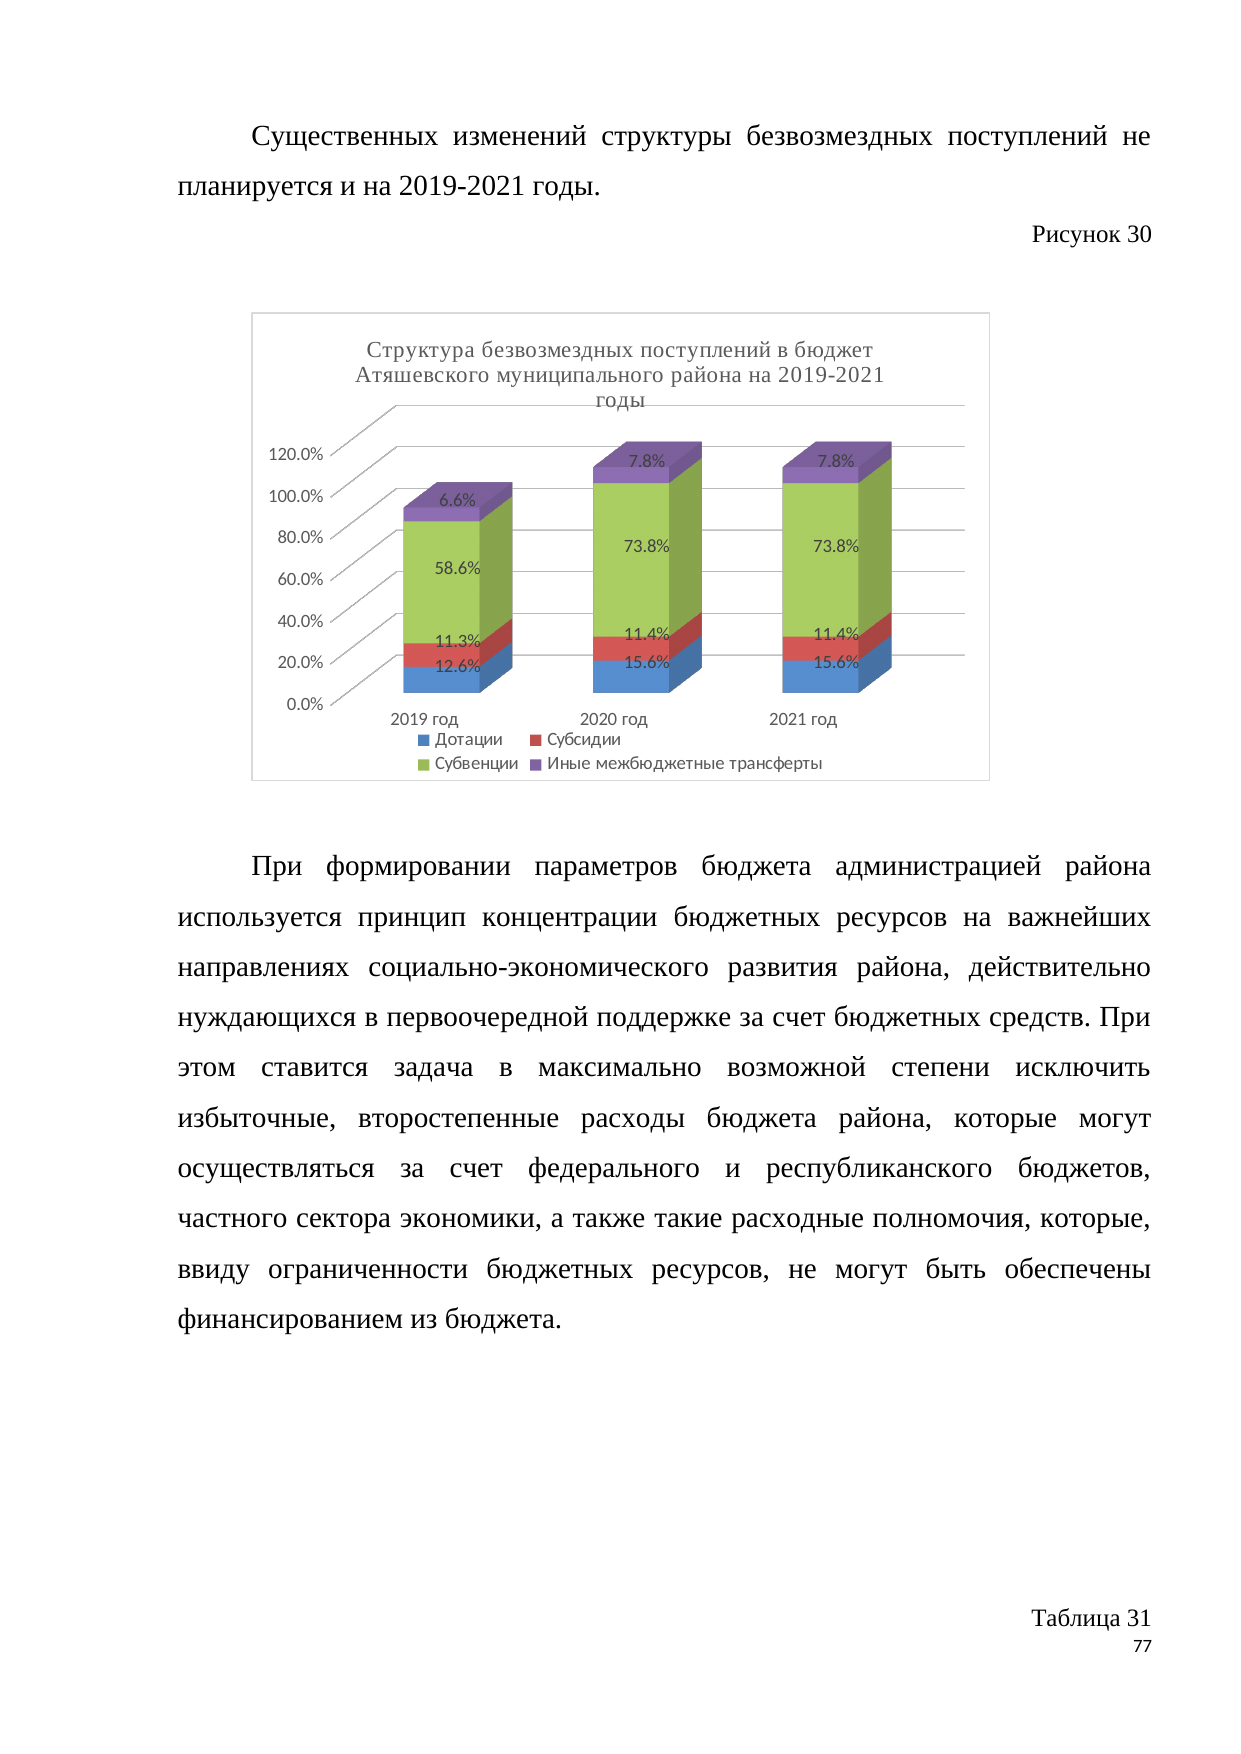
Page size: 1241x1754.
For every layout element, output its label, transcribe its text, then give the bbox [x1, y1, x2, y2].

text Таблица 31 [177, 1603, 1152, 1632]
text При формировании параметров бюджета администрацией района используется принцип концентрации бюджетных ресурсов на важнейших направлениях социально-экономического развития района, действительно нуждающихся в первоочередной поддержке за счет бюджетных средств. При этом ставится задача в максимально возможной степени исключить избыточные, второстепенные расходы бюджета района, которые могут осуществляться за счет федерального и республиканского бюджетов, частного сектора экономики, а также такие расходные полномочия, которые, ввиду ограниченности бюджетных ресурсов, не могут быть обеспечены финансированием из бюджета. [177, 848, 1152, 1335]
text Рисунок 30 [177, 219, 1152, 247]
text Существенных изменений структуры безвозмездных поступлений не планируется и на 2019-2021 годы. [177, 118, 1152, 202]
